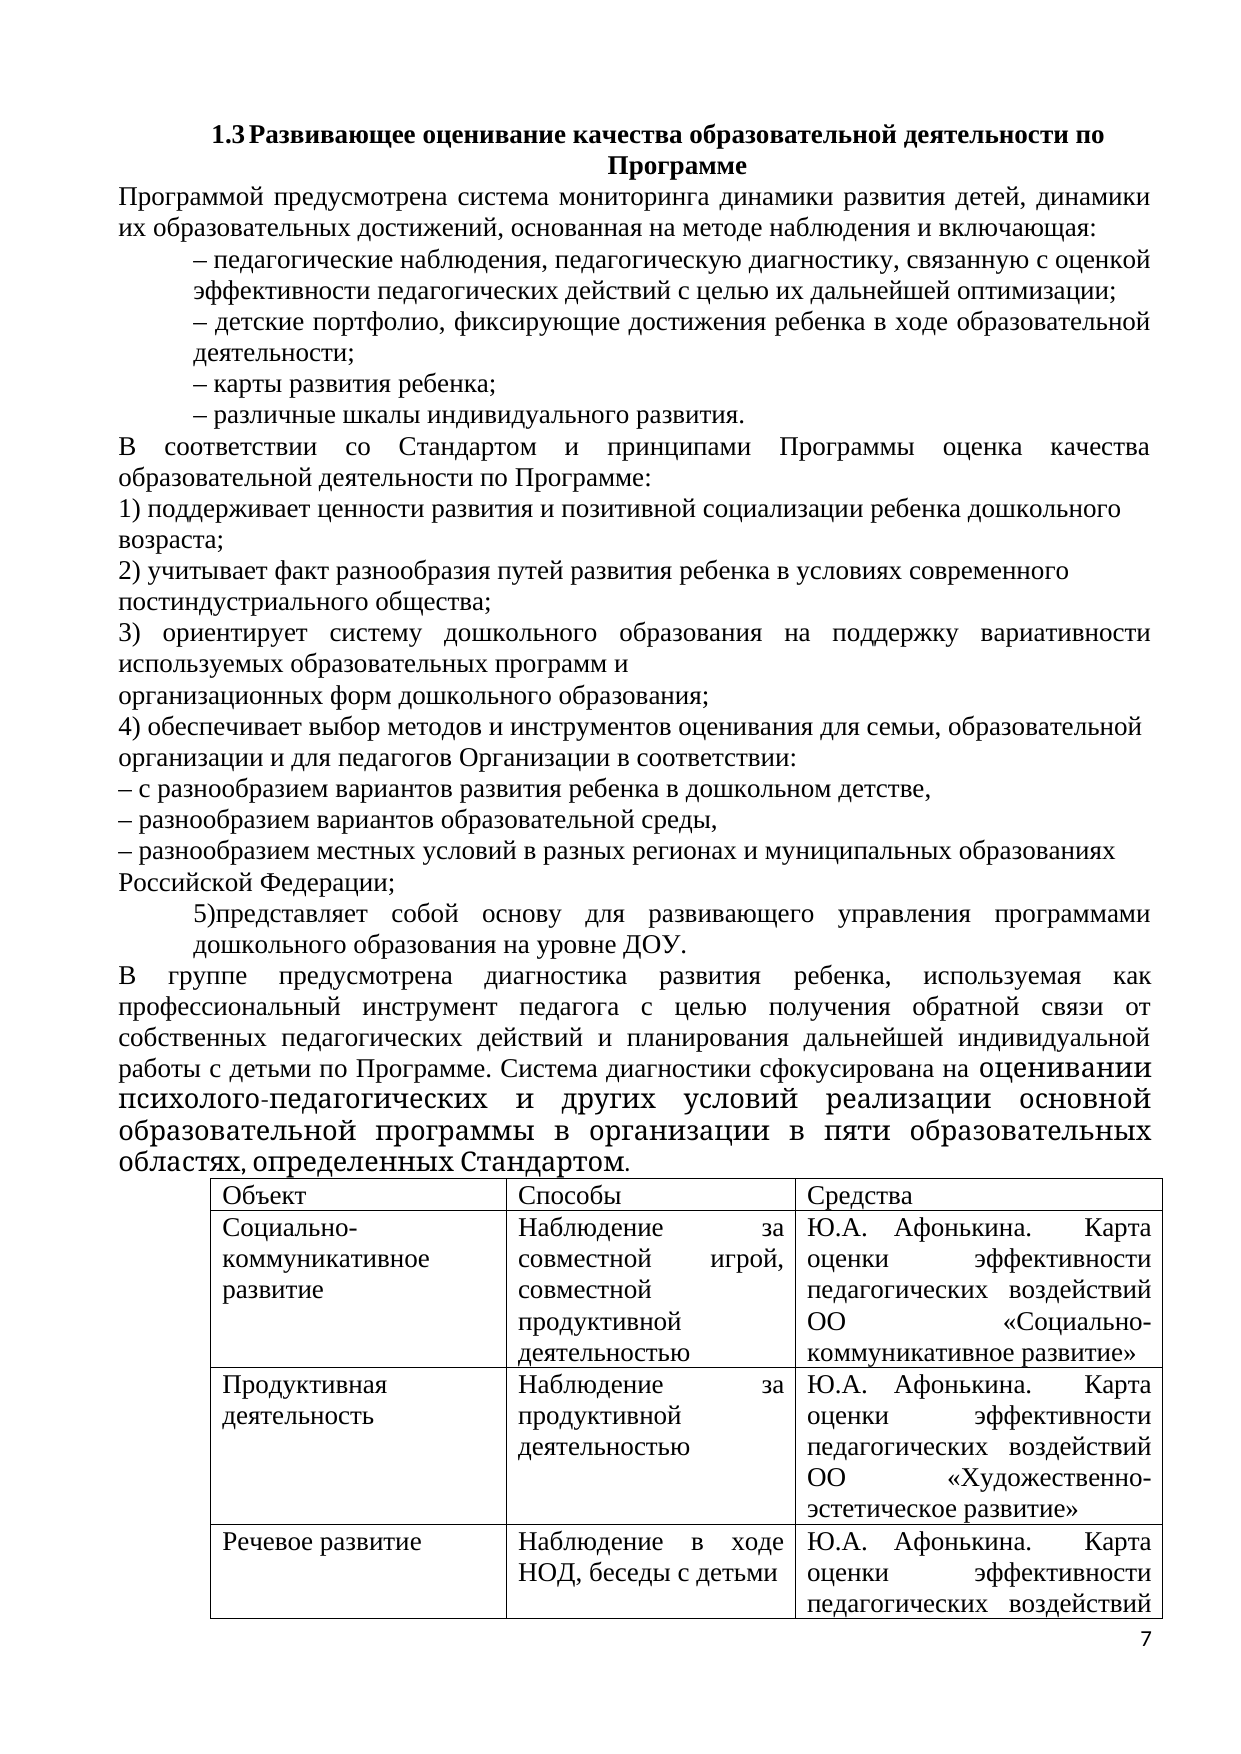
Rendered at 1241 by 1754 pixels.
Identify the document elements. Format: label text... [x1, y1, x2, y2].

text 4) обеспечивает выбор методов и инструментов оценивания для семьи, образовательной организации и для педагогов Организации в соответствии: [118, 710, 1152, 772]
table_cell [796, 1525, 1162, 1618]
table_cell Наблюдение за совместной игрой, совместной продуктивной деятельностью [507, 1211, 795, 1367]
table_cell Речевое развитие [211, 1525, 506, 1618]
table_header Средства [796, 1179, 1162, 1210]
list 5)представляет собой основу для развивающего управления программами дошкольного образования на уровне ДОУ. [193, 897, 1152, 959]
list – педагогические наблюдения, педагогическую диагностику, связанную с оценкой эффективности педагогических действий с целью их дальнейшей оптимизации; [193, 243, 1152, 305]
table_header Объект [211, 1179, 506, 1210]
list – различные шкалы индивидуального развития. [193, 398, 1152, 429]
text – с разнообразием вариантов развития ребенка в дошкольном детстве, [118, 772, 1152, 803]
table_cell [507, 1525, 795, 1618]
list – детские портфолио, фиксирующие достижения ребенка в ходе образовательной деятельности; [193, 305, 1152, 367]
text 2) учитывает факт разнообразия путей развития ребенка в условиях современного постиндустриального общества; [118, 554, 1152, 616]
text Программой предусмотрена система мониторинга динамики развития детей, динамики их образовательных достижений, основанная на методе наблюдения и включающая: [118, 180, 1152, 243]
list Развивающее оценивание качества образовательной деятельности по Программе [165, 118, 1152, 180]
text организационных форм дошкольного образования; [118, 679, 1152, 710]
table_cell Социально-коммуникативное развитие [211, 1211, 506, 1367]
text В группе предусмотрена диагностика развития ребенка, используемая как профессиональный инструмент педагога с целью получения обратной связи от собственных педагогических действий и планирования дальнейшей индивидуальной работы с детьми по Программе. Система диагностики сфокусирована на оценивании психолого-педагогических и других условий реализации основной образовательной программы в организации в пяти образовательных областях, определенных Стандартом. [118, 959, 1152, 1178]
table_cell Ю.А. Афонькина. Карта оценки эффективности педагогических воздействий ОО «Художественно-эстетическое развитие» [796, 1368, 1162, 1524]
table_cell Продуктивная деятельность [211, 1368, 506, 1524]
text В соответствии со Стандартом и принципами Программы оценка качества образовательной деятельности по Программе: [118, 429, 1152, 492]
text – разнообразием местных условий в разных регионах и муниципальных образованиях Российской Федерации; [118, 834, 1152, 897]
table_header Способы [507, 1179, 795, 1210]
text 3) ориентирует систему дошкольного образования на поддержку вариативности используемых образовательных программ и [118, 616, 1152, 679]
list – карты развития ребенка; [193, 367, 1152, 398]
table_cell Ю.А. Афонькина. Карта оценки эффективности педагогических воздействий ОО «Социально-коммуникативное развитие» [796, 1211, 1162, 1367]
table_cell Наблюдение за продуктивной деятельностью [507, 1368, 795, 1524]
text 1) поддерживает ценности развития и позитивной социализации ребенка дошкольного возраста; [118, 492, 1152, 554]
text – разнообразием вариантов образовательной среды, [118, 803, 1152, 834]
